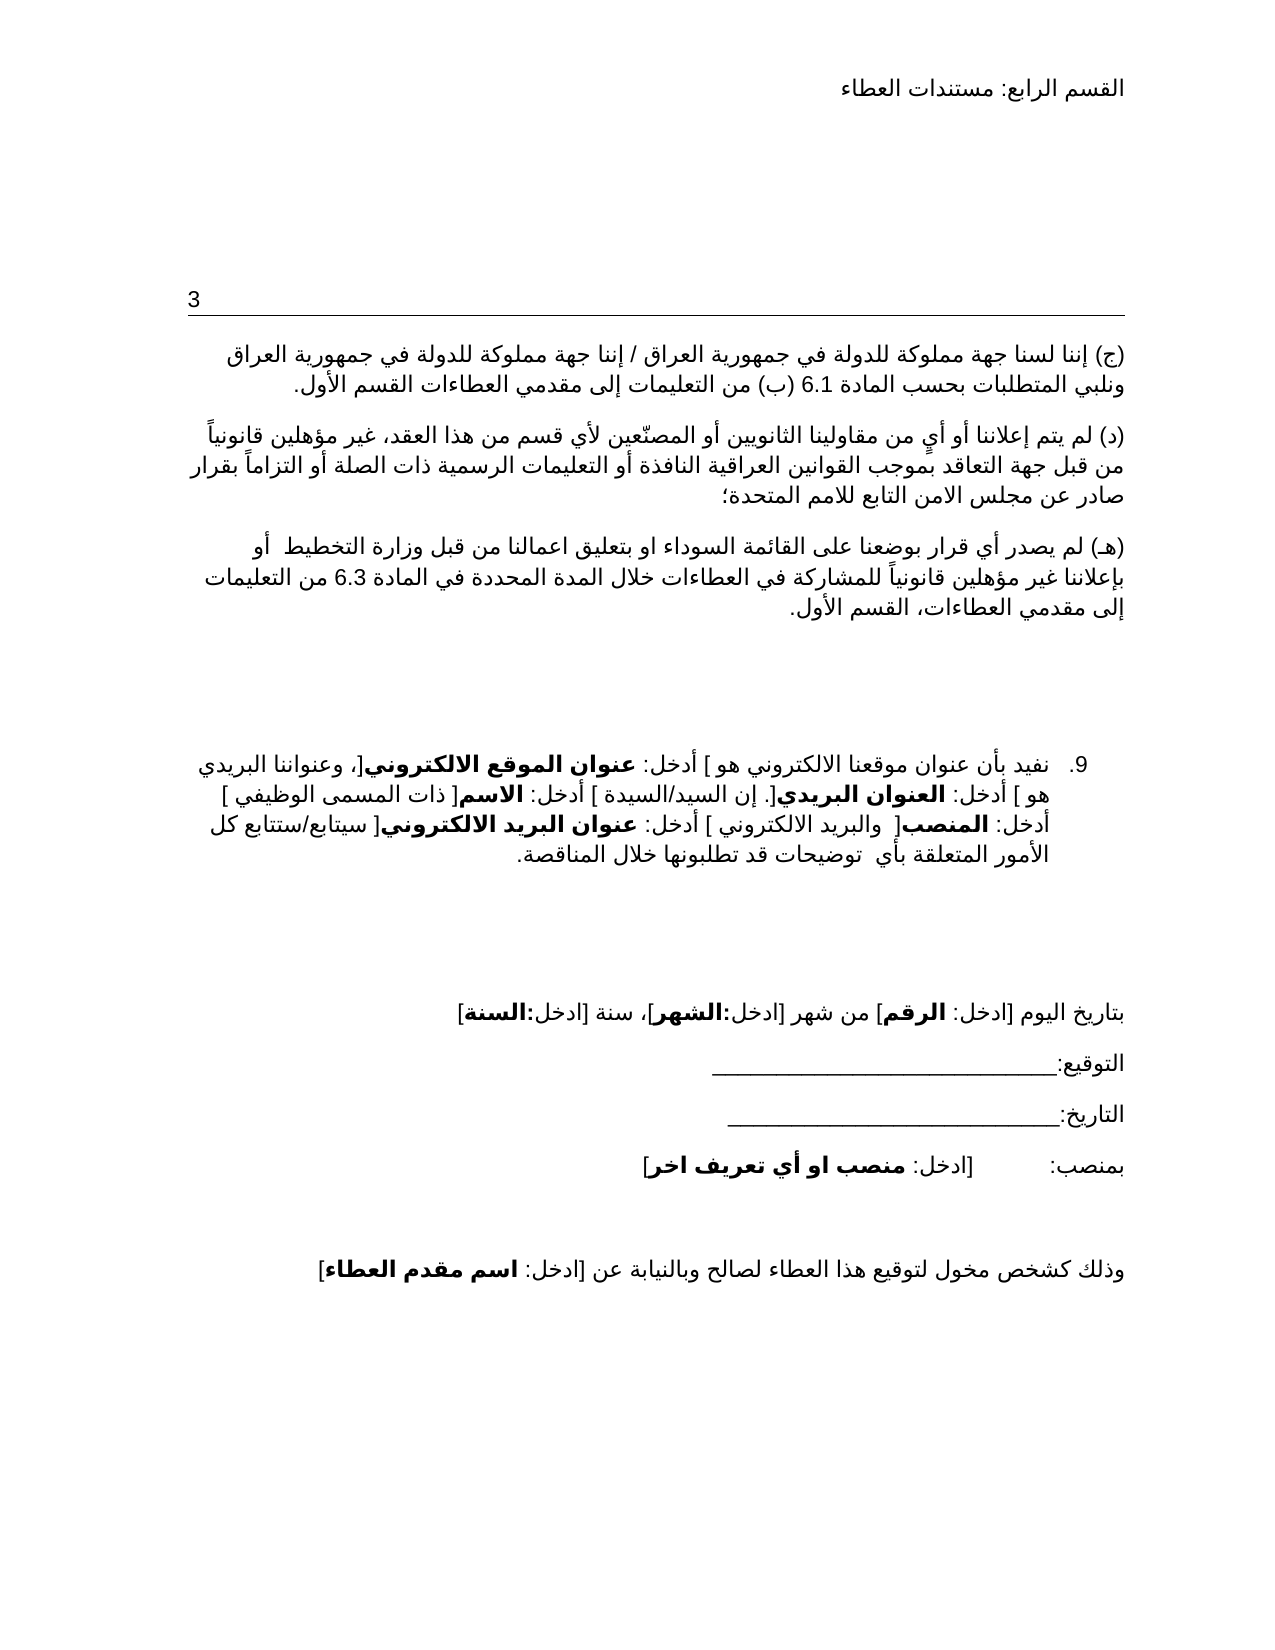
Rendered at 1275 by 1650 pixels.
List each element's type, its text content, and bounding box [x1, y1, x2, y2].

list نفيد بأن عنوان موقعنا الالكتروني هو ] أدخل: عنوان الموقع الالكتروني[، وعنواننا البريدي هو ] أدخل: العنوان البريدي[. إن السيد/السيدة ] أدخل: الاسم[ ذات المسمى الوظيفي ] أدخل: المنصب[ والبريد الالكتروني ] أدخل: عنوان البريد الالكتروني[ سيتابع/ستتابع كل الأمور المتعلقة بأي توضيحات قد تطلبونها خلال المناقصة. [187, 751, 1087, 868]
text التوقيع:___________________________ [187, 1049, 1125, 1076]
text بمنصب: [ادخل: منصب او أي تعريف اخر] [187, 1152, 1125, 1178]
text بتاريخ اليوم [ادخل: الرقم] من شهر [ادخل:الشهر]، سنة [ادخل:السنة] [187, 998, 1125, 1025]
text وذلك كشخص مخول لتوقيع هذا العطاء لصالح وبالنيابة عن [ادخل: اسم مقدم العطاء] [187, 1256, 1125, 1282]
text التاريخ:__________________________ [187, 1101, 1125, 1127]
text (د) لم يتم إعلاننا أو أيٍ من مقاولينا الثانويين أو المصنّعين لأي قسم من هذا العقد، غير مؤهلين قانونياً من قبل جهة التعاقد بموجب القوانين العراقية النافذة أو التعليمات الرسمية ذات الصلة أو التزاماً بقرار صادر عن مجلس الامن التابع للامم المتحدة؛ [187, 422, 1125, 509]
text (ج) إننا لسنا جهة مملوكة للدولة في جمهورية العراق / إننا جهة مملوكة للدولة في جمهورية العراق ونلبي المتطلبات بحسب المادة 6.1 (ب) من التعليمات إلى مقدمي العطاءات القسم الأول. [187, 341, 1125, 397]
text (هـ) لم يصدر أي قرار بوضعنا على القائمة السوداء او بتعليق اعمالنا من قبل وزارة التخطيط أو بإعلاننا غير مؤهلين قانونياً للمشاركة في العطاءات خلال المدة المحددة في المادة 6.3 من التعليمات إلى مقدمي العطاءات، القسم الأول. [187, 533, 1125, 620]
